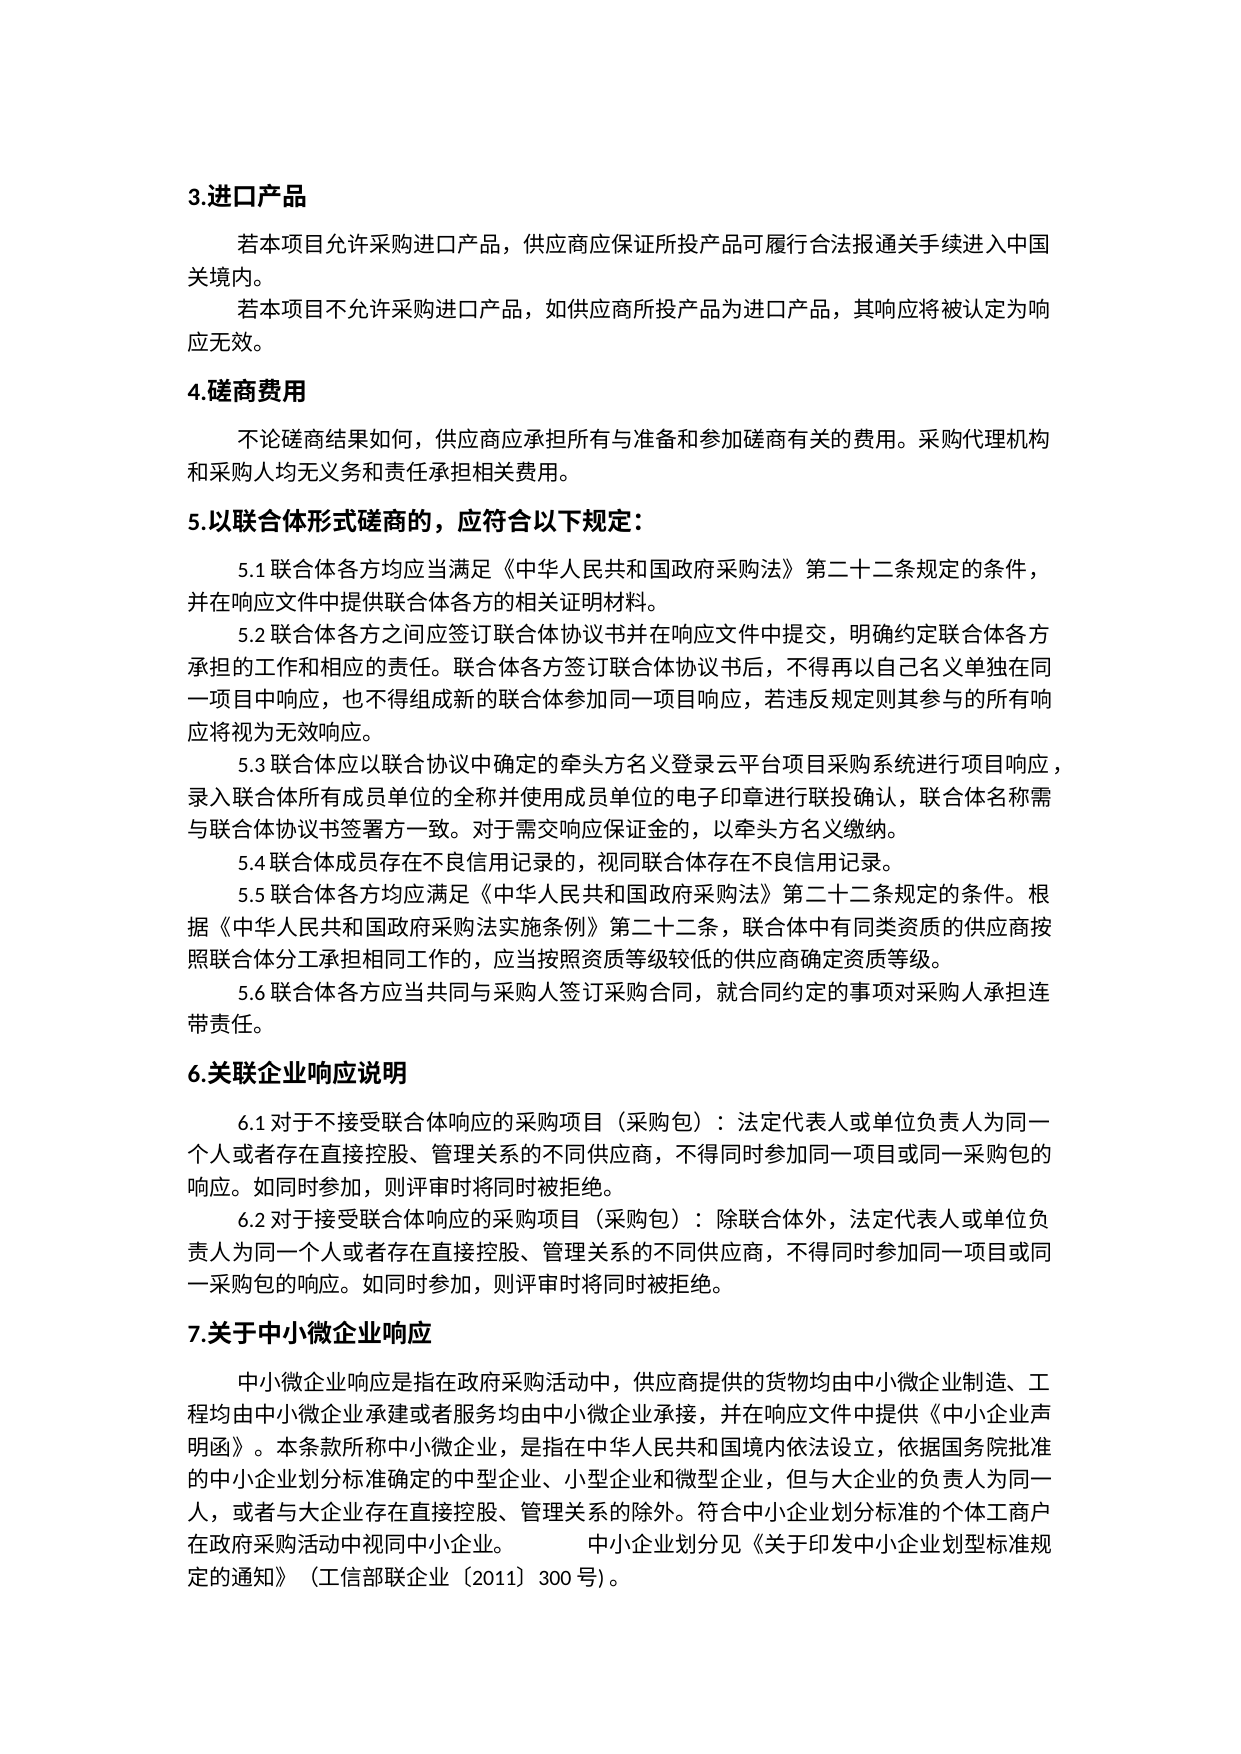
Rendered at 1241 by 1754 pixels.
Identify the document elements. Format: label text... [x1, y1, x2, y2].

text 5.以联合体形式磋商的，应符合以下规定： [187, 487, 1053, 552]
text 6.关联企业响应说明 [187, 1039, 1053, 1104]
text 不论磋商结果如何，供应商应承担所有与准备和参加磋商有关的费用。采购代理机构和采购人均无义务和责任承担相关费用。 [187, 422, 1053, 487]
text 4.磋商费用 [187, 357, 1053, 422]
text 5.6联合体各方应当共同与采购人签订采购合同，就合同约定的事项对采购人承担连带责任。 [187, 974, 1053, 1039]
text 5.5联合体各方均应满足《中华人民共和国政府采购法》第二十二条规定的条件。根据《中华人民共和国政府采购法实施条例》第二十二条，联合体中有同类资质的供应商按照联合体分工承担相同工作的，应当按照资质等级较低的供应商确定资质等级。 [187, 877, 1053, 974]
text 5.2联合体各方之间应签订联合体协议书并在响应文件中提交，明确约定联合体各方承担的工作和相应的责任。联合体各方签订联合体协议书后，不得再以自己名义单独在同一项目中响应，也不得组成新的联合体参加同一项目响应，若违反规定则其参与的所有响应将视为无效响应。 [187, 617, 1053, 747]
text 7.关于中小微企业响应 [187, 1299, 1053, 1364]
text 5.3联合体应以联合协议中确定的牵头方名义登录云平台项目采购系统进行项目响应，录入联合体所有成员单位的全称并使用成员单位的电子印章进行联投确认，联合体名称需与联合体协议书签署方一致。对于需交响应保证金的，以牵头方名义缴纳。 [187, 747, 1053, 844]
text 若本项目允许采购进口产品，供应商应保证所投产品可履行合法报通关手续进入中国关境内。 [187, 227, 1053, 292]
text 6.1对于不接受联合体响应的采购项目（采购包）：法定代表人或单位负责人为同一个人或者存在直接控股、管理关系的不同供应商，不得同时参加同一项目或同一采购包的响应。如同时参加，则评审时将同时被拒绝。 [187, 1104, 1053, 1202]
text 6.2对于接受联合体响应的采购项目（采购包）：除联合体外，法定代表人或单位负责人为同一个人或者存在直接控股、管理关系的不同供应商，不得同时参加同一项目或同一采购包的响应。如同时参加，则评审时将同时被拒绝。 [187, 1202, 1053, 1299]
text 5.4联合体成员存在不良信用记录的，视同联合体存在不良信用记录。 [187, 844, 1053, 877]
text 5.1联合体各方均应当满足《中华人民共和国政府采购法》第二十二条规定的条件，并在响应文件中提供联合体各方的相关证明材料。 [187, 552, 1053, 617]
text 中小微企业响应是指在政府采购活动中，供应商提供的货物均由中小微企业制造、工程均由中小微企业承建或者服务均由中小微企业承接，并在响应文件中提供《中小企业声明函》。本条款所称中小微企业，是指在中华人民共和国境内依法设立，依据国务院批准的中小企业划分标准确定的中型企业、小型企业和微型企业，但与大企业的负责人为同一人，或者与大企业存在直接控股、管理关系的除外。符合中小企业划分标准的个体工商户，在政府采购活动中视同中小企业。 中小企业划分见《关于印发中小企业划型标准规定的通知》（工信部联企业〔2011〕300号) 。 [187, 1364, 1053, 1592]
text 3.进口产品 [187, 162, 1053, 227]
text 若本项目不允许采购进口产品，如供应商所投产品为进口产品，其响应将被认定为响应无效。 [187, 292, 1053, 357]
